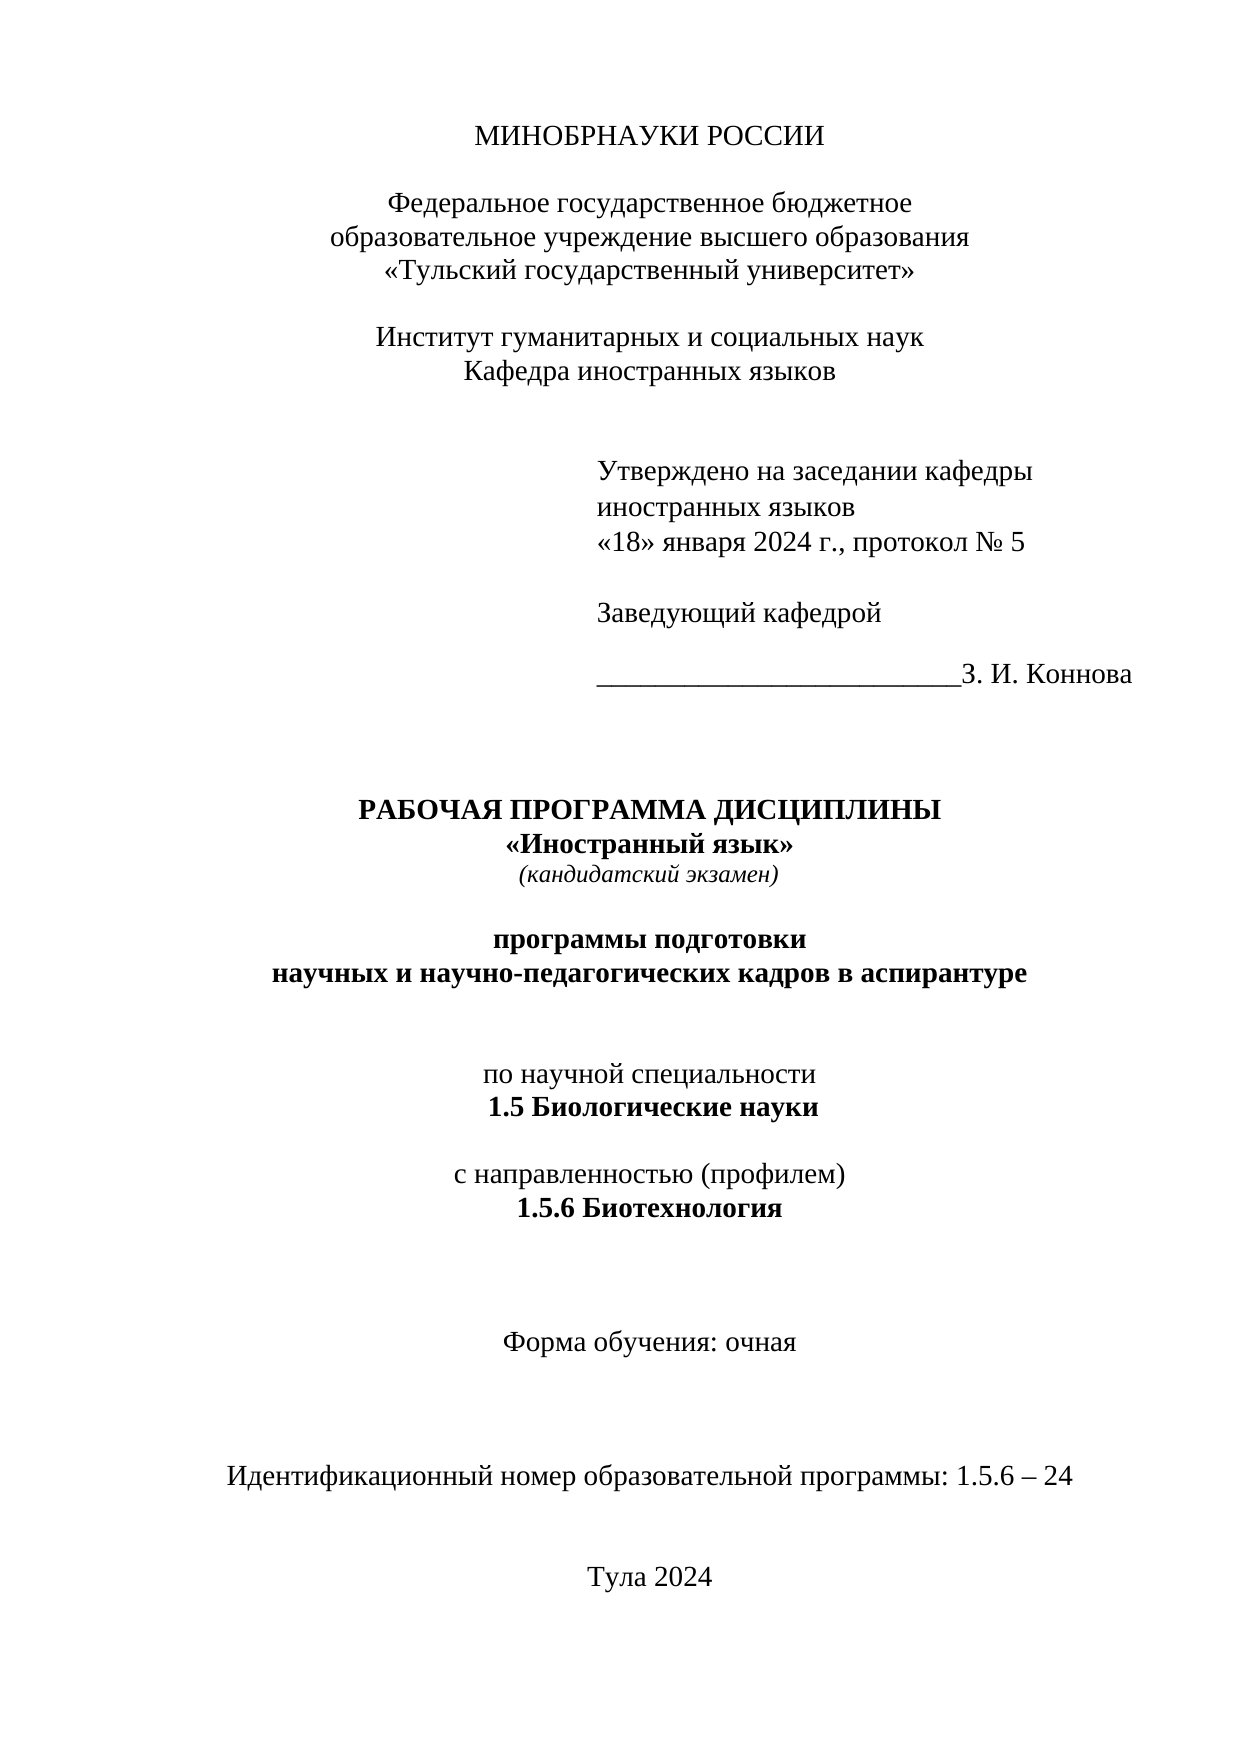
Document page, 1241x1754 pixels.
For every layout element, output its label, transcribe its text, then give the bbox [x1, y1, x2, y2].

text Форма обучения: очная [148, 1324, 1152, 1358]
text образовательное учреждение высшего образования [148, 219, 1152, 252]
text «Тульский государственный университет» [148, 252, 1152, 286]
text Федеральное государственное бюджетное [148, 185, 1152, 219]
table_cell Заведующий кафедрой _________________________З. И. Коннова [594, 596, 1153, 692]
text Кафедра иностранных языков [148, 353, 1152, 386]
text «Иностранный язык» [148, 826, 1152, 859]
text МИНОБРНАУКИ РОССИИ [148, 118, 1152, 152]
text по научной специальности [148, 1056, 1152, 1089]
text Идентификационный номер образовательной программы: 1.5.6 – 24 [148, 1458, 1152, 1492]
text Институт гуманитарных и социальных наук [148, 319, 1152, 353]
text научных и научно-педагогических кадров в аспирантуре [148, 955, 1152, 989]
text 1.5 Биологические науки [148, 1089, 1152, 1123]
text с направленностью (профилем) [148, 1156, 1152, 1190]
text 1.5.6 Биотехнология [148, 1190, 1152, 1223]
text программы подготовки [148, 922, 1152, 955]
text Тула 2024 [148, 1559, 1152, 1592]
table_header Утверждено на заседании кафедры иностранных языков «18» января 2024 г., протокол № 5 [594, 454, 1153, 596]
text (кандидатский экзамен) [148, 859, 1152, 888]
text РАБОЧАЯ ПРОГРАММА ДИСЦИПЛИНЫ [148, 792, 1152, 826]
